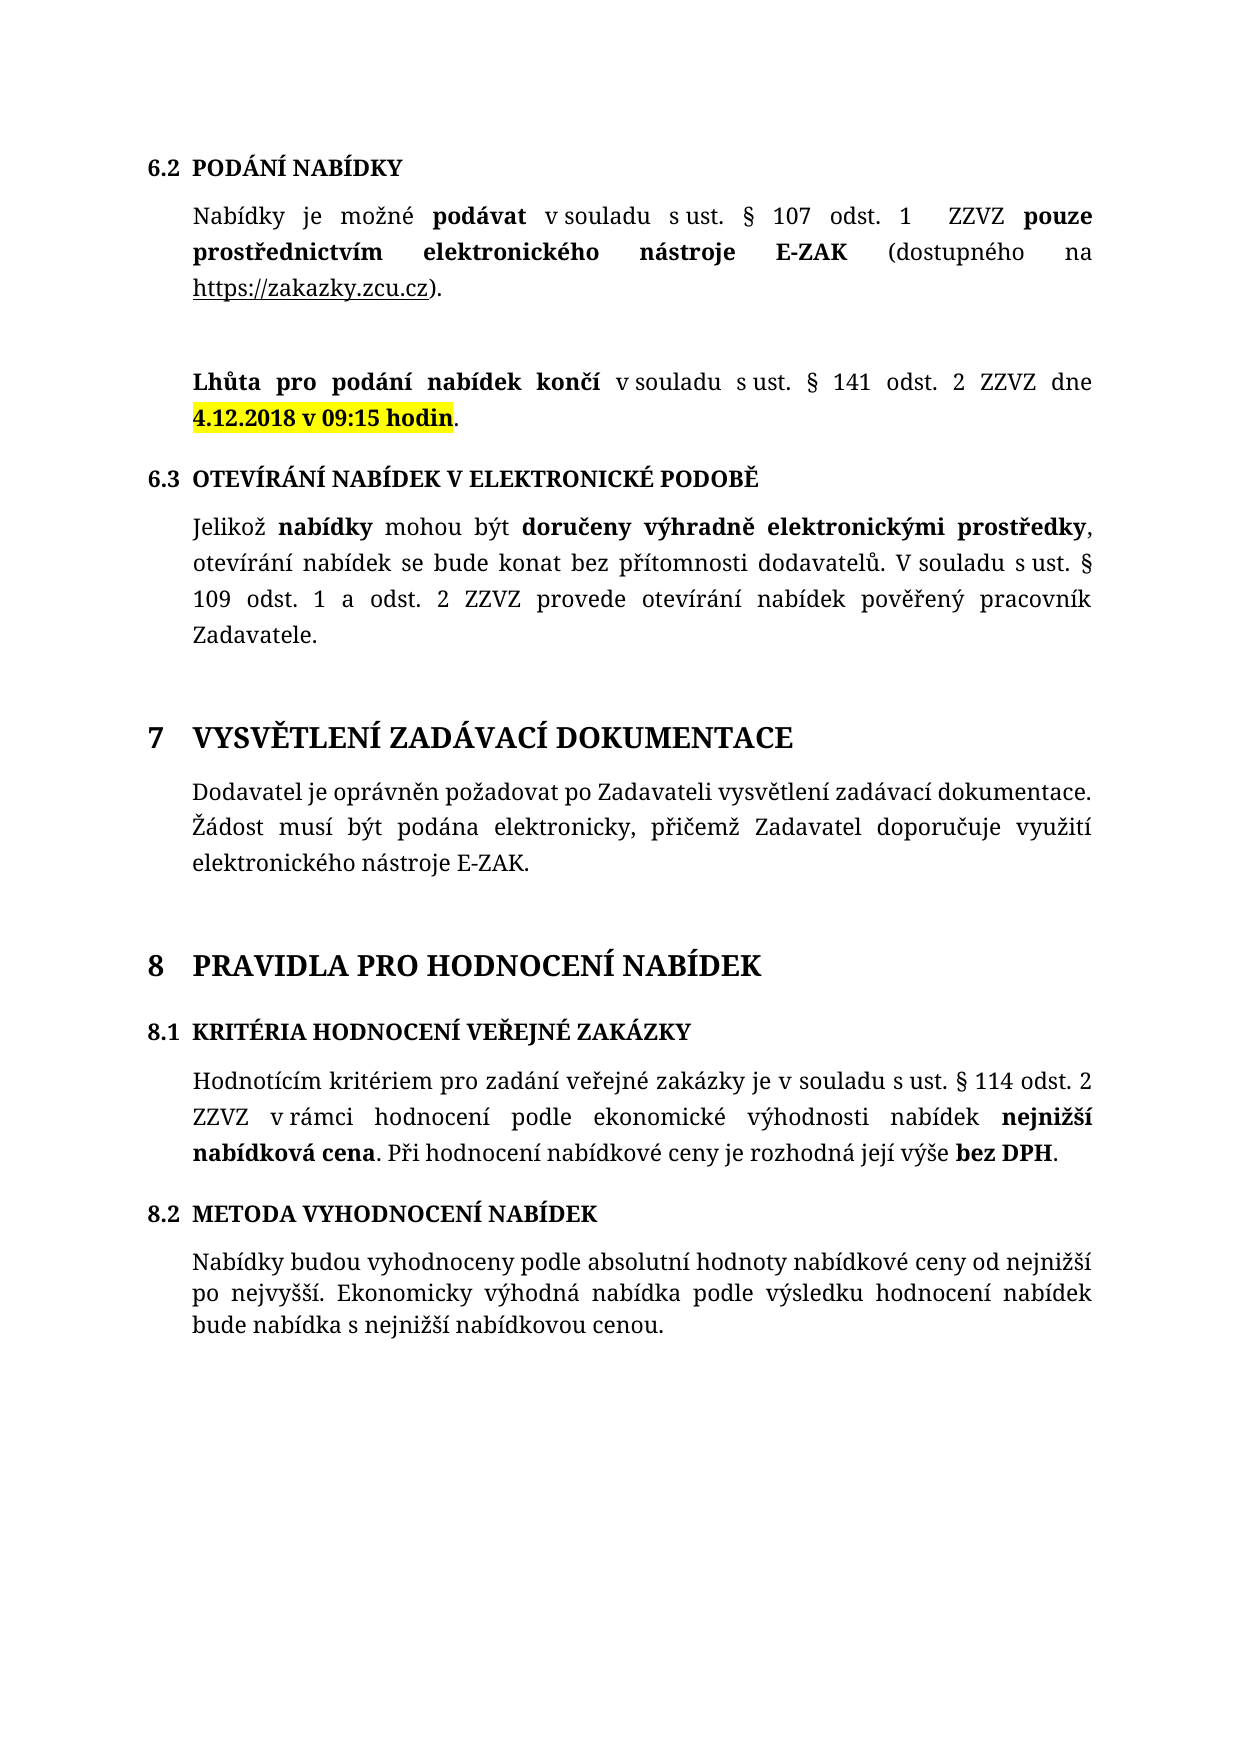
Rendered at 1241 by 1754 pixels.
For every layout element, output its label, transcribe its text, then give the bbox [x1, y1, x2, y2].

text Nabídky je možné podávat v souladu s ust. § 107 odst. 1 ZZVZ pouze prostřednictvím elektronického nástroje E-ZAK (dostupného na https://zakazky.zcu.cz). [193, 200, 1093, 303]
subtitle OTEVÍRÁNÍ NABÍDEK V ELEKTRONICKÉ PODOBĚ [148, 463, 1093, 494]
text Jelikož nabídky mohou být doručeny výhradně elektronickými prostředky, otevírání nabídek se bude konat bez přítomnosti dodavatelů. V souladu s ust. § 109 odst. 1 a odst. 2 ZZVZ provede otevírání nabídek pověřený pracovník Zadavatele. [193, 511, 1093, 650]
subtitle PODÁNÍ NABÍDKY [147, 152, 1093, 183]
text Dodavatel je oprávněn požadovat po Zadavateli vysvětlení zadávací dokumentace. Žádost musí být podána elektronicky, přičemž Zadavatel doporučuje využití elektronického nástroje E-ZAK. [192, 775, 1093, 878]
text Lhůta pro podání nabídek končí v souladu s ust. § 141 odst. 2 ZZVZ dne 4.12.2018 v 09:15 hodin. [193, 366, 1093, 433]
subtitle METODA VYHODNOCENÍ NABÍDEK [147, 1198, 1093, 1229]
subtitle KRITÉRIA HODNOCENÍ VEŘEJNÉ ZAKÁZKY [147, 1016, 1093, 1048]
text Nabídky budou vyhodnoceny podle absolutní hodnoty nabídkové ceny od nejnižší po nejvyšší. Ekonomicky výhodná nabídka podle výsledku hodnocení nabídek bude nabídka s nejnižší nabídkovou cenou. [192, 1246, 1093, 1340]
subtitle VYSVĚTLENÍ ZADÁVACÍ DOKUMENTACE [148, 717, 1093, 757]
text Hodnotícím kritériem pro zadání veřejné zakázky je v souladu s ust. § 114 odst. 2 ZZVZ v rámci hodnocení podle ekonomické výhodnosti nabídek nejnižší nabídková cena. Při hodnocení nabídkové ceny je rozhodná její výše bez DPH. [193, 1065, 1093, 1168]
subtitle PRAVIDLA PRO HODNOCENÍ NABÍDEK [148, 946, 1093, 985]
